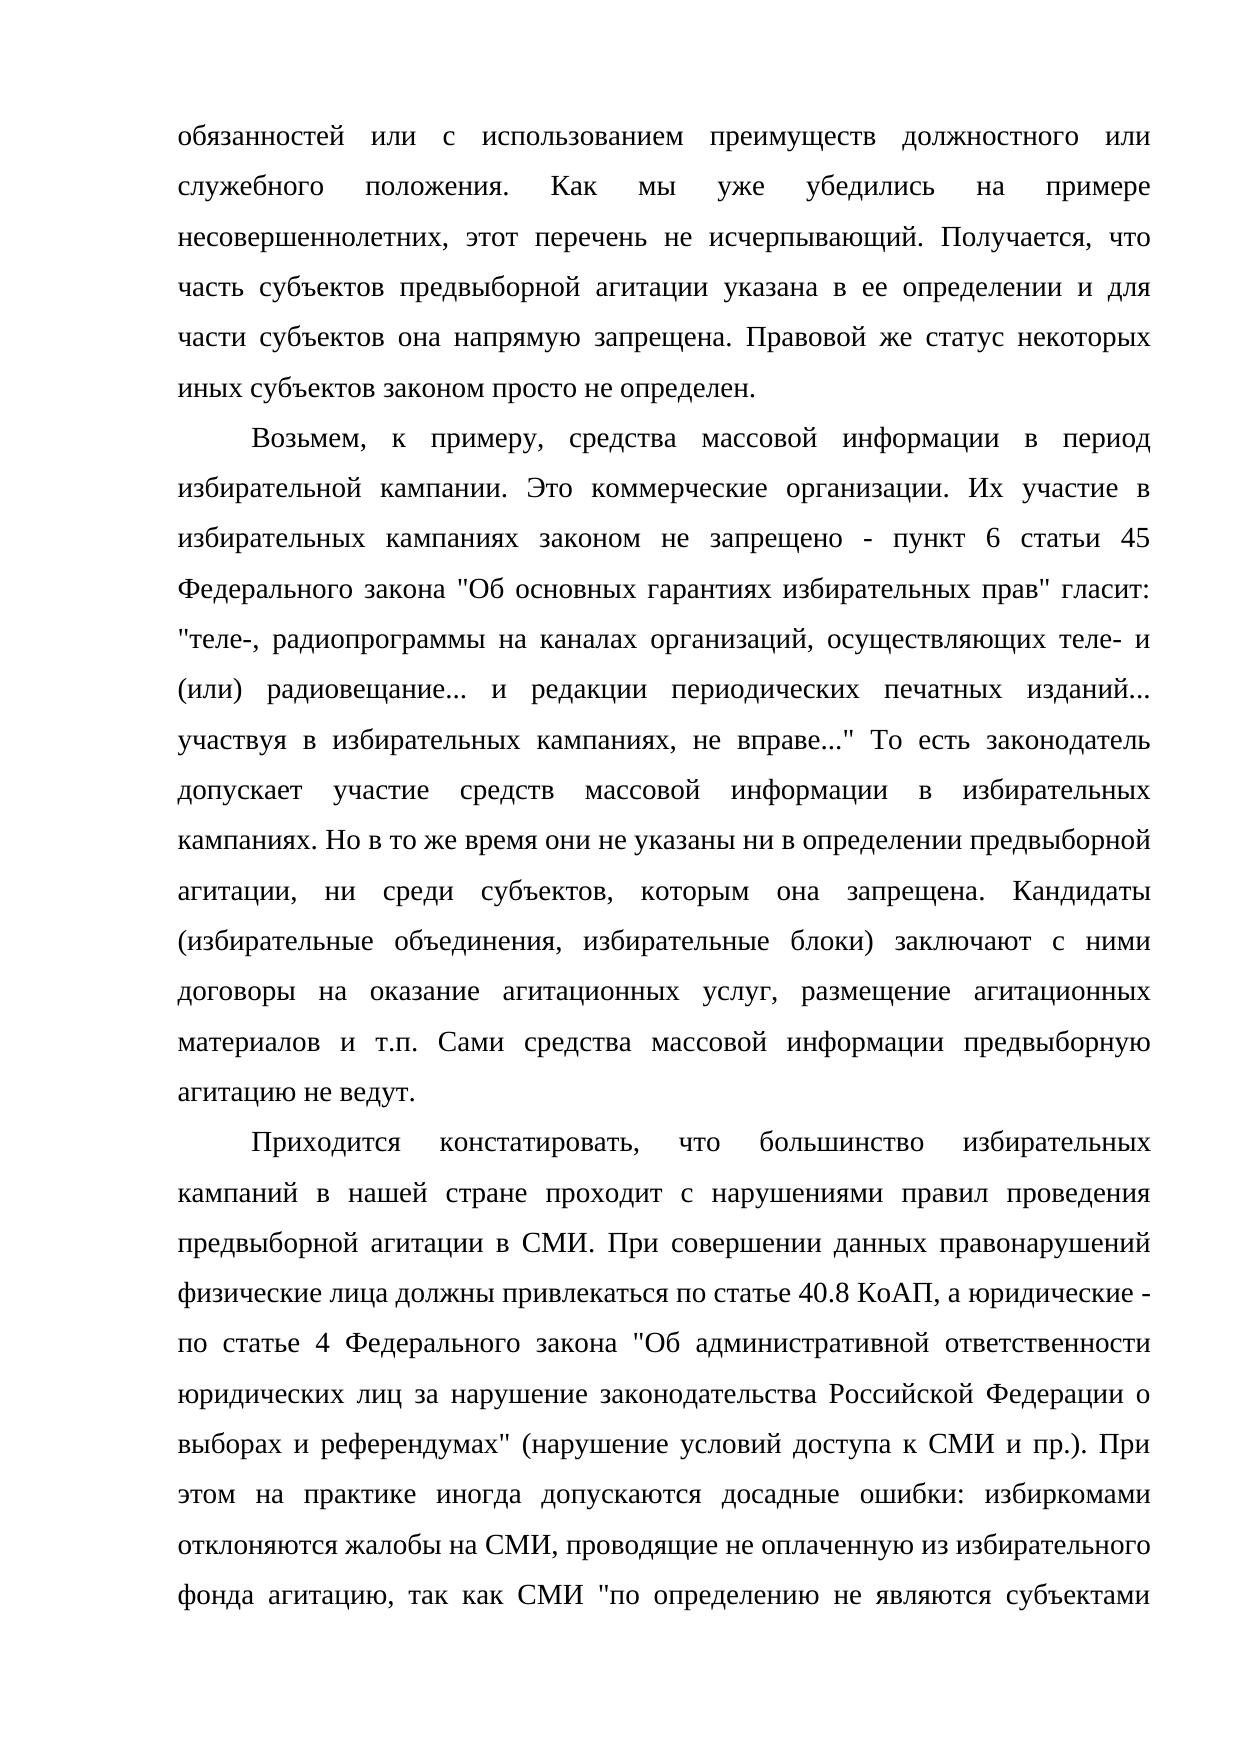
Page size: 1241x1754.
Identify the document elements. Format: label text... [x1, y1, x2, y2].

text Возьмем, к примеру, средства массовой информации в период избирательной кампании. Это коммерческие организации. Их участие в избирательных кампаниях законом не запрещено - пункт 6 статьи 45 Федерального закона "Об основных гарантиях избирательных прав" гласит: "теле-, радиопрограммы на каналах организаций, осуществляющих теле- и (или) радиовещание... и редакции периодических печатных изданий... участвуя в избирательных кампаниях, не вправе..." То есть законодатель допускает участие средств массовой информации в избирательных кампаниях. Но в то же время они не указаны ни в определении предвыборной агитации, ни среди субъектов, которым она запрещена. Кандидаты (избирательные объединения, избирательные блоки) заключают с ними договоры на оказание агитационных услуг, размещение агитационных материалов и т.п. Сами средства массовой информации предвыборную агитацию не ведут. [177, 420, 1152, 1108]
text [177, 1124, 1152, 1611]
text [177, 118, 1152, 403]
